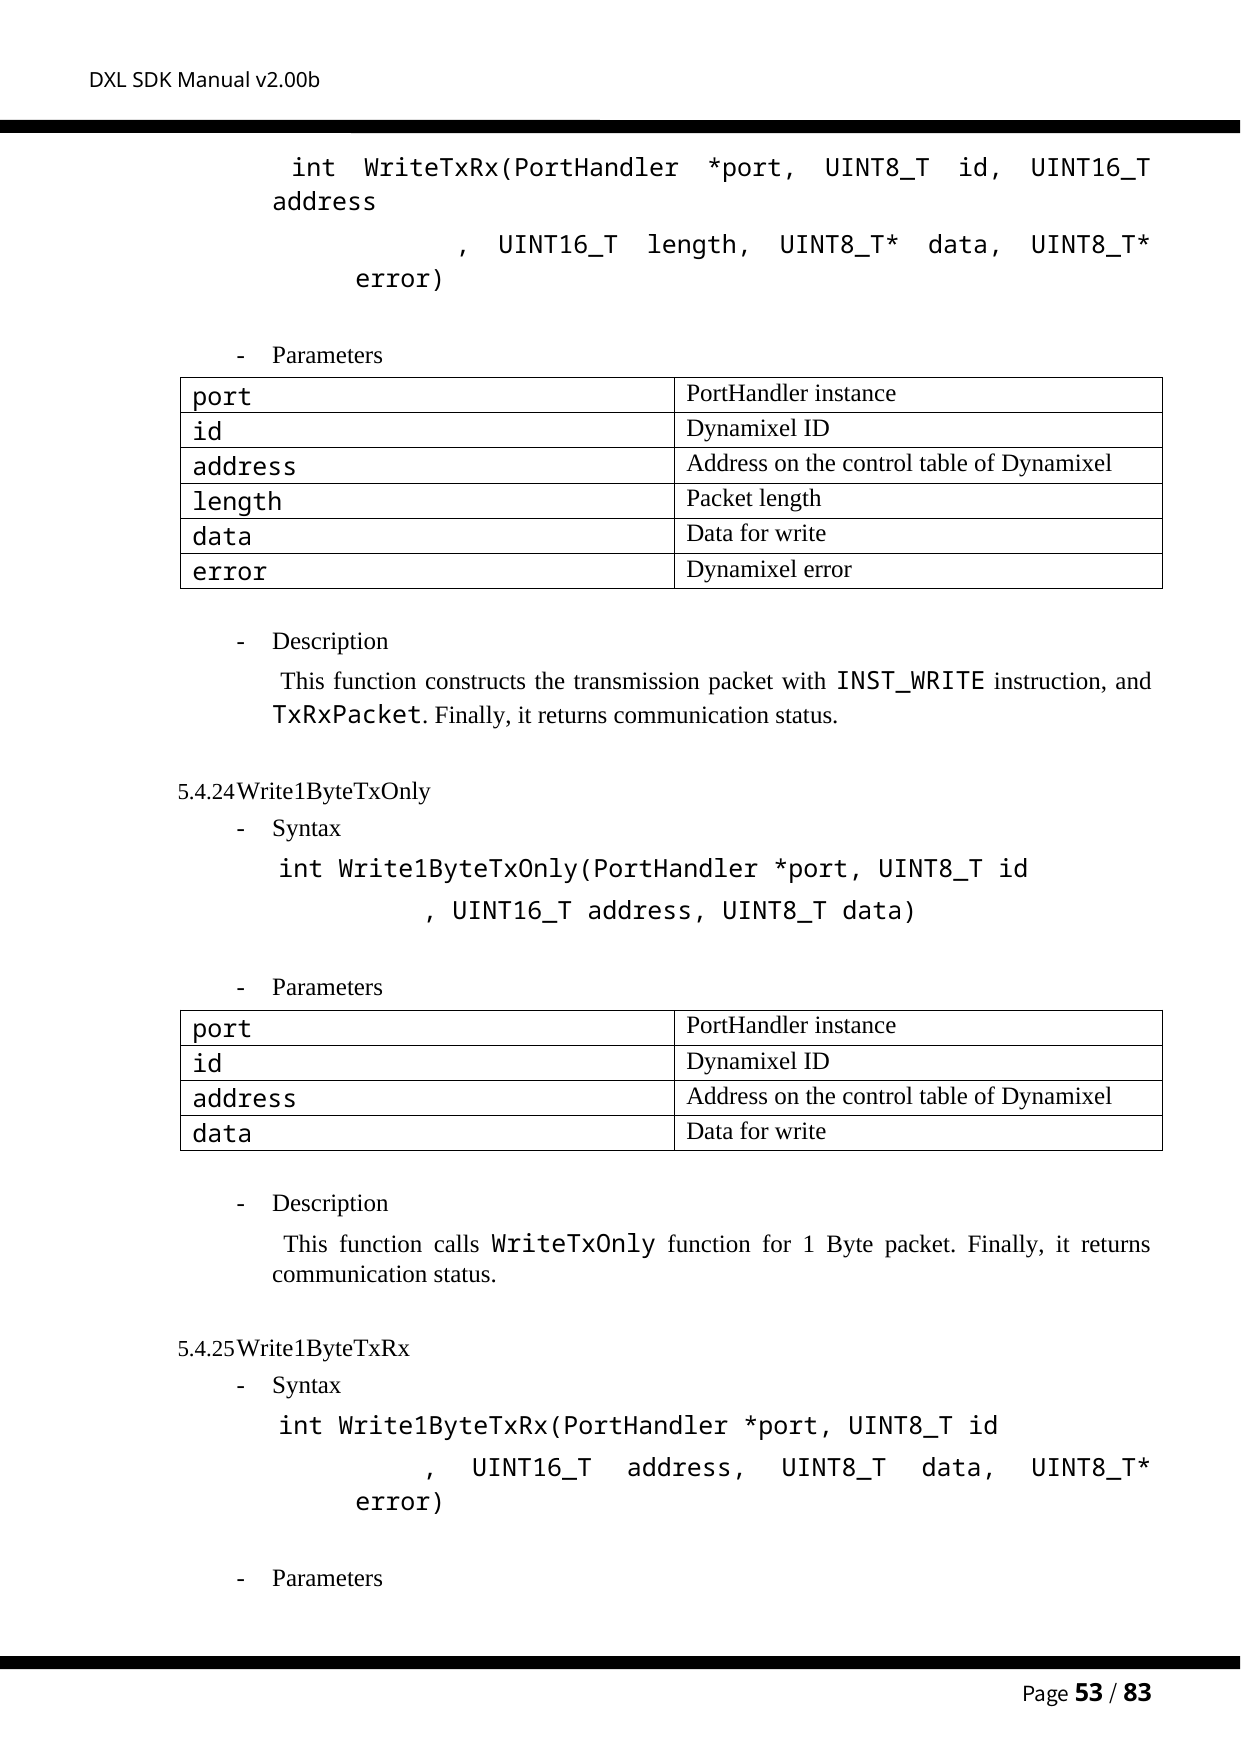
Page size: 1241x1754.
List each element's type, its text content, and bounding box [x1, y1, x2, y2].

table_cell Dynamixel error [675, 554, 1162, 588]
table_header PortHandler instance [675, 1011, 1162, 1045]
list Parameters [236, 972, 1152, 1001]
table_cell address [181, 448, 674, 482]
table_cell error [181, 554, 674, 588]
table_header port [181, 378, 674, 412]
table_header PortHandler instance [675, 378, 1162, 412]
table_cell id [181, 1046, 674, 1080]
list Parameters [236, 1563, 1152, 1592]
list int Write1ByteTxOnly(PortHandler *port, UINT8_T id [272, 851, 1152, 885]
list int Write1ByteTxRx(PortHandler *port, UINT8_T id [272, 1408, 1152, 1442]
table_cell Dynamixel ID [675, 1046, 1162, 1080]
table_header port [181, 1011, 674, 1045]
list Parameters [236, 340, 1152, 369]
table_cell data [181, 1116, 674, 1150]
table_cell address [181, 1081, 674, 1115]
list , UINT16_T length, UINT8_T* data, UINT8_T* error) [355, 226, 1152, 294]
list int WriteTxRx(PortHandler *port, UINT8_T id, UINT16_T address [272, 150, 1152, 218]
list Write1ByteTxOnly [177, 776, 1152, 805]
table_cell Data for write [675, 519, 1162, 553]
table_cell Address on the control table of Dynamixel [675, 1081, 1162, 1115]
list , UINT16_T address, UINT8_T data, UINT8_T* error) [355, 1450, 1152, 1518]
table_cell length [181, 484, 674, 517]
table_cell Data for write [675, 1116, 1162, 1150]
list This function calls WriteTxOnly function for 1 Byte packet. Finally, it returns communication status. [272, 1225, 1152, 1288]
list , UINT16_T address, UINT8_T data) [355, 893, 1152, 927]
list This function constructs the transmission packet with INST_WRITE instruction, and TxRxPacket. Finally, it returns communication status. [272, 663, 1152, 731]
list Write1ByteTxRx [177, 1333, 1152, 1362]
list Description [236, 1188, 1152, 1217]
list Syntax [236, 1371, 1152, 1399]
table_cell Packet length [675, 484, 1162, 517]
list Description [236, 626, 1152, 654]
table_cell id [181, 413, 674, 447]
table_cell Address on the control table of Dynamixel [675, 448, 1162, 482]
table_cell Dynamixel ID [675, 413, 1162, 447]
table_cell data [181, 519, 674, 553]
list Syntax [236, 813, 1152, 842]
